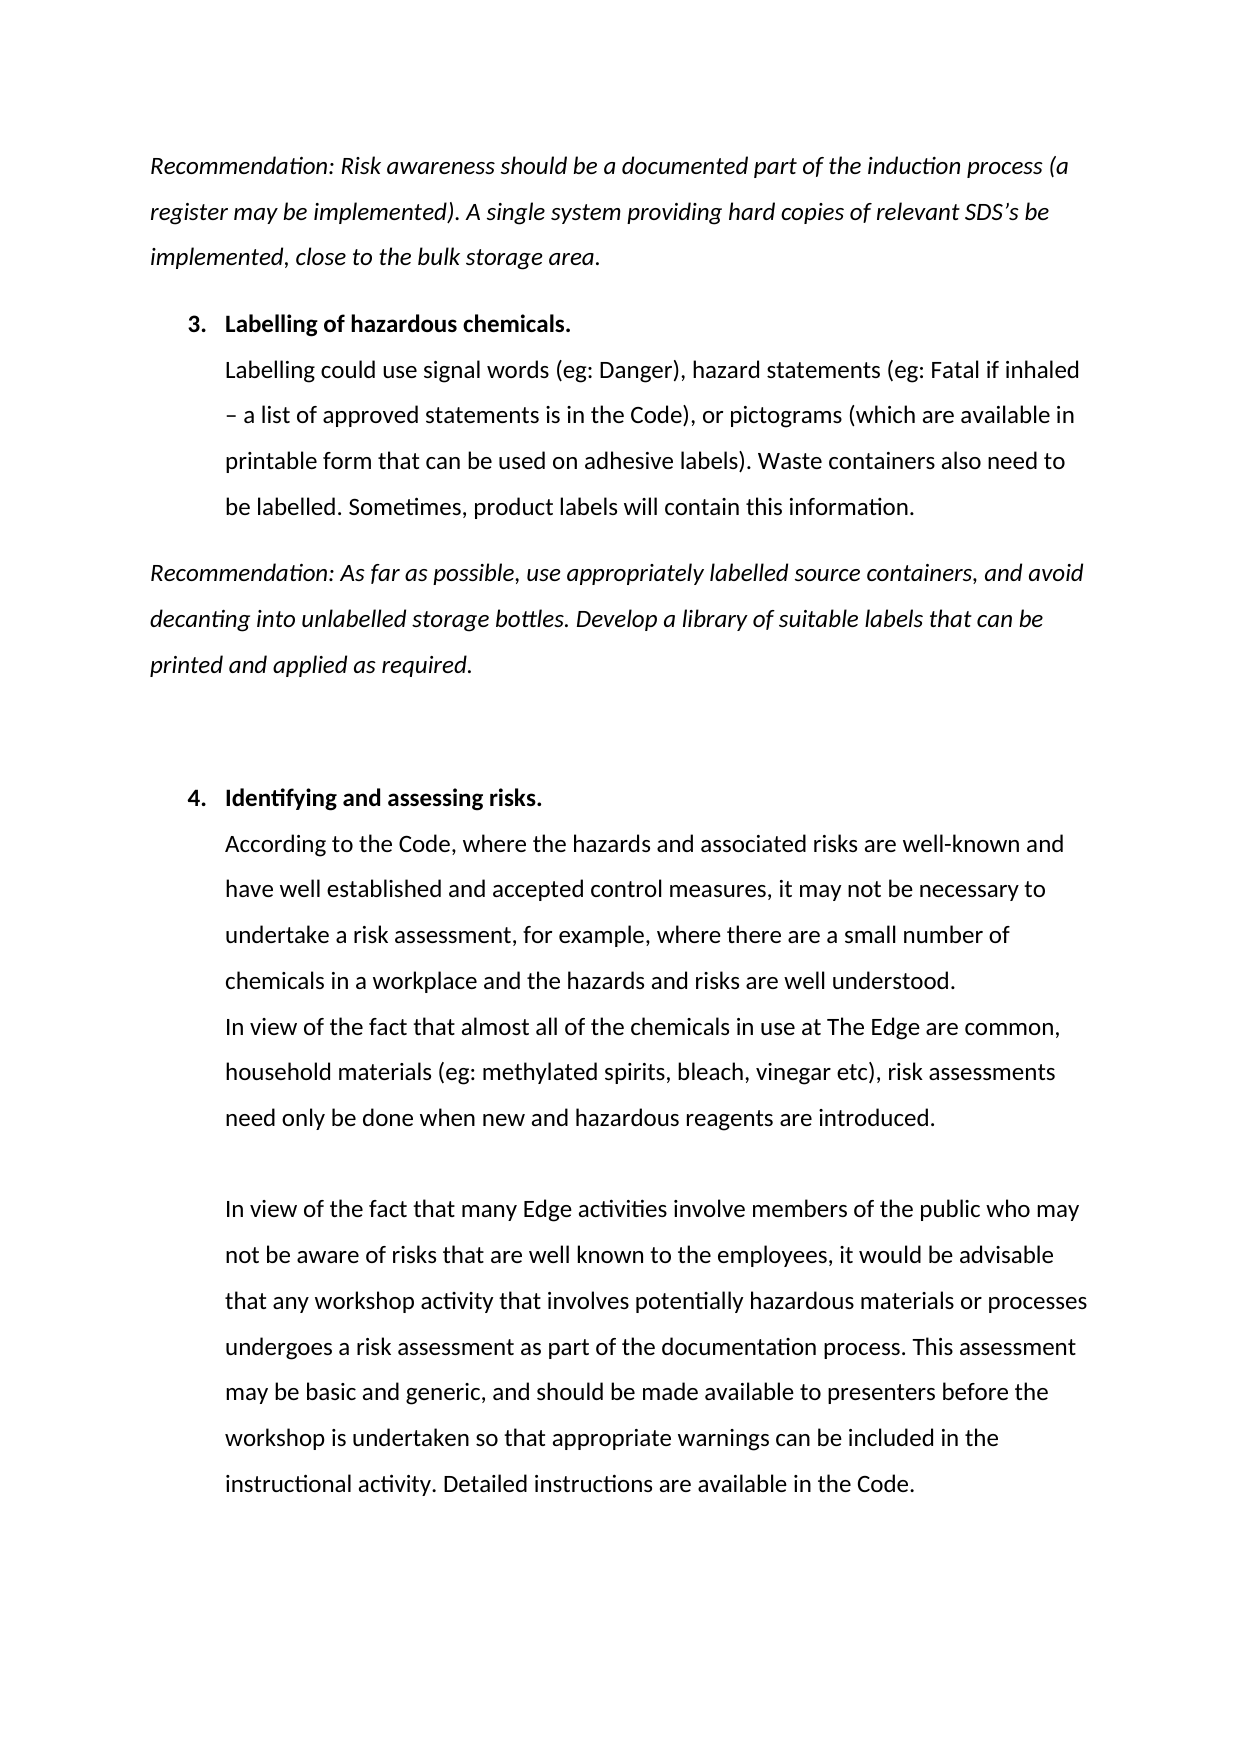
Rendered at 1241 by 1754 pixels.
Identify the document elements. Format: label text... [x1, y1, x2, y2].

list According to the Code, where the hazards and associated risks are well-known and have well established and accepted control measures, it may not be necessary to undertake a risk assessment, for example, where there are a small number of chemicals in a workplace and the hazards and risks are well understood. [225, 828, 1090, 996]
list Labelling of hazardous chemicals. [187, 308, 1090, 338]
list In view of the fact that many Edge activities involve members of the public who may not be aware of risks that are well known to the employees, it would be advisable that any workshop activity that involves potentially hazardous materials or processes undergoes a risk assessment as part of the documentation process. This assessment may be basic and generic, and should be made available to presenters before the workshop is undertaken so that appropriate warnings can be included in the instructional activity. Detailed instructions are available in the Code. [225, 1194, 1090, 1498]
list Labelling could use signal words (eg: Danger), hazard statements (eg: Fatal if inhaled – a list of approved statements is in the Code), or pictograms (which are available in printable form that can be used on adhesive labels). Waste containers also need to be labelled. Sometimes, product labels will contain this information. [225, 354, 1090, 521]
list In view of the fact that almost all of the chemicals in use at The Edge are common, household materials (eg: methylated spirits, bleach, vinegar etc), risk assessments need only be done when new and hazardous reagents are introduced. [225, 1011, 1090, 1133]
text Recommendation: As far as possible, use appropriately labelled source containers, and avoid decanting into unlabelled storage bottles. Develop a library of suitable labels that can be printed and applied as required. [150, 557, 1090, 679]
list Identifying and assessing risks. [187, 782, 1090, 813]
text Recommendation: Risk awareness should be a documented part of the induction process (a register may be implemented). A single system providing hard copies of relevant SDS’s be implemented, close to the bulk storage area. [150, 150, 1090, 272]
